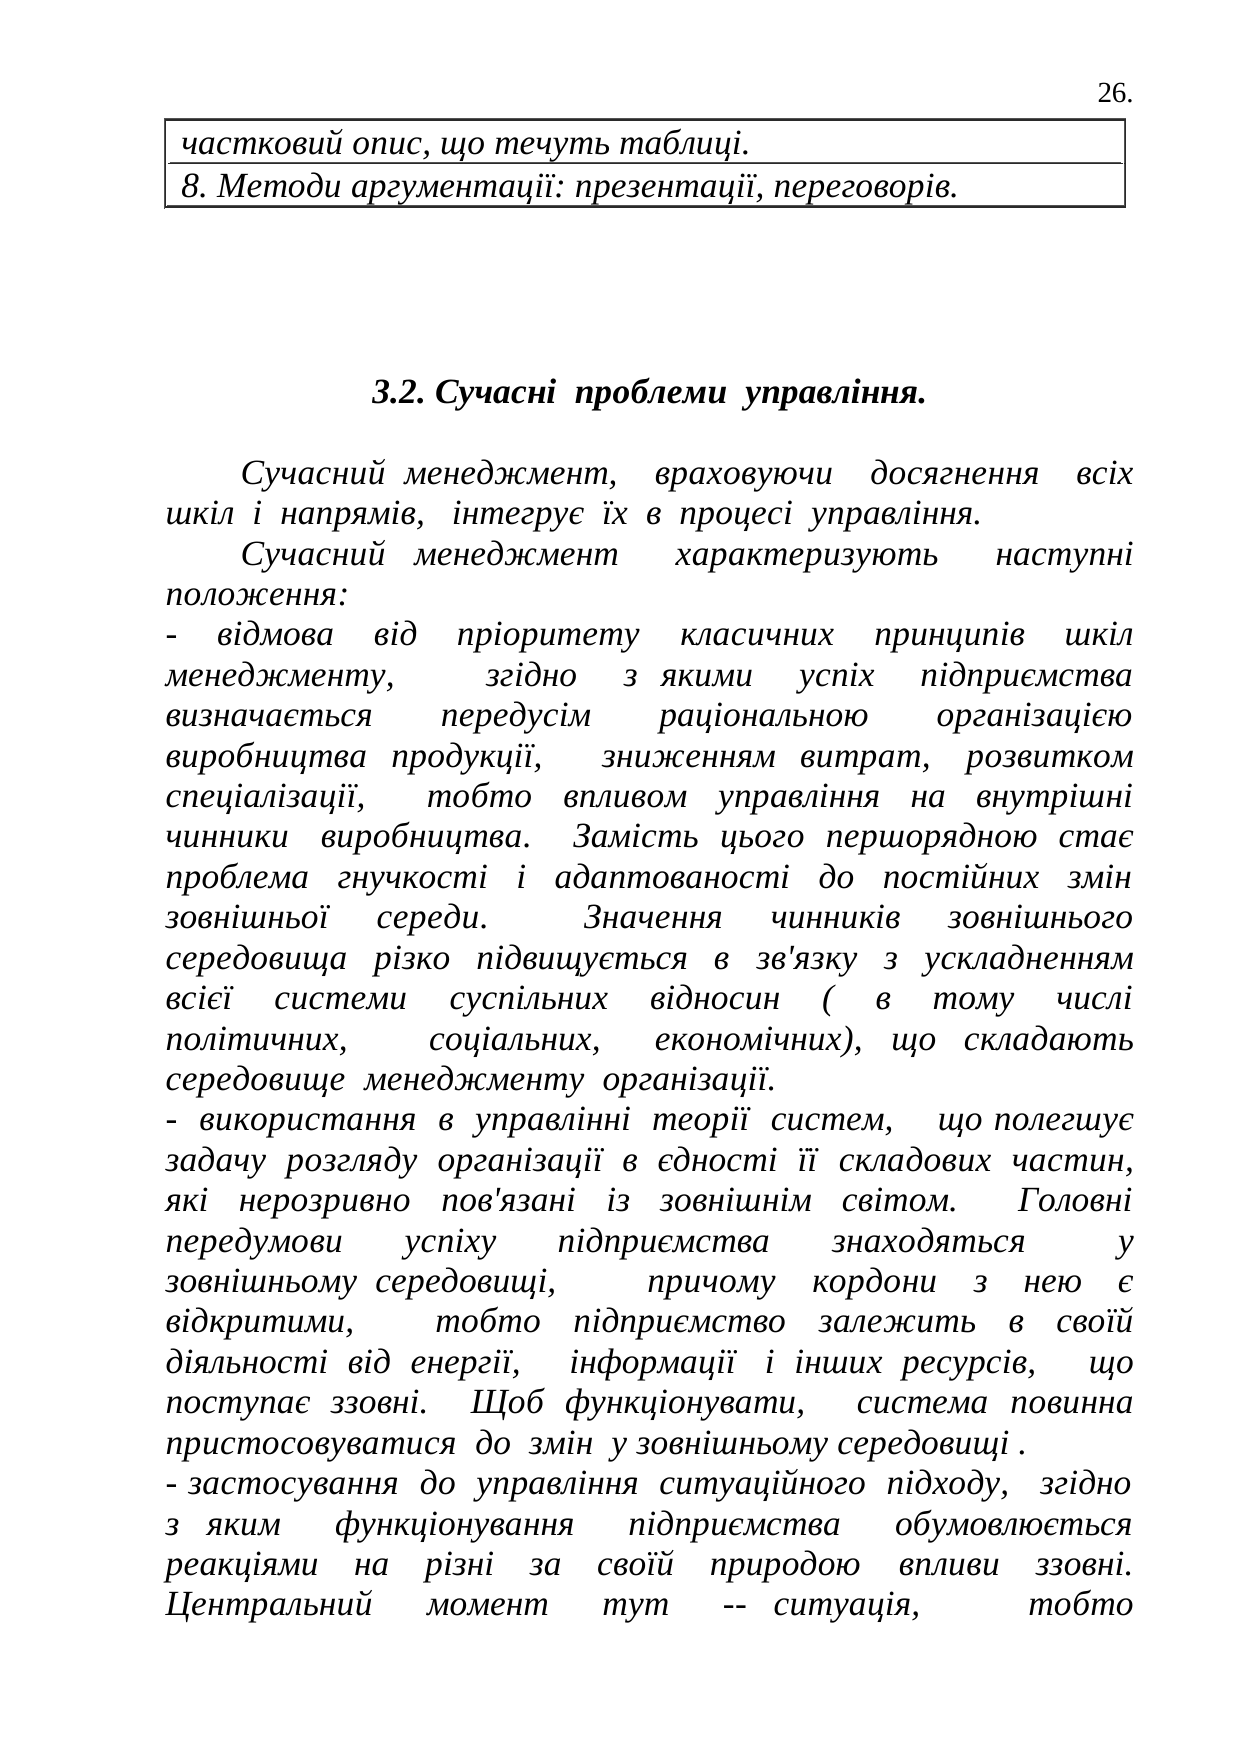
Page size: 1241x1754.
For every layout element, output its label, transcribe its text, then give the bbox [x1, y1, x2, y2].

text Сучасний менеджмент, враховуючи досягнення всіх шкіл і напрямів, інтегрує їх в процесі управління. [165, 451, 1134, 532]
text 3.2. Сучасні проблеми управління. [165, 370, 1134, 411]
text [165, 1462, 1134, 1623]
text - відмова від пріоритету класичних принципів шкіл менеджменту, згідно з якими успіх підприємства визначається передусім раціональною організацією виробництва продукції, зниженням витрат, розвитком спеціалізації, тобто впливом управління на внутрішні чинники виробництва. Замість цього першорядною стає проблема гнучкості і адаптованості до постійних змін зовнішньої середи. Значення чинників зовнішнього середовища різко підвищується в зв'язку з ускладненням всієї системи суспільних відносин ( в тому числі політичних, соціальних, економічних), що складають середовище менеджменту організації. [165, 613, 1134, 1098]
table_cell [167, 122, 1124, 162]
table_cell 8. Методи аргументації: презентації, переговорів. [166, 162, 1124, 205]
text - використання в управлінні теорії систем, що полегшує задачу розгляду організації в єдності її складових частин, які нерозривно пов'язані із зовнішнім світом. Головні передумови успіху підприємства знаходяться у зовнішньому середовищі, причому кордони з нею є відкритими, тобто підприємство залежить в своїй діяльності від енергії, інформації і інших ресурсів, що поступає ззовні. Щоб функціонувати, система повинна пристосовуватися до змін у зовнішньому середовищі . [165, 1098, 1134, 1462]
text Сучасний менеджмент характеризують наступні положення: [165, 532, 1134, 613]
